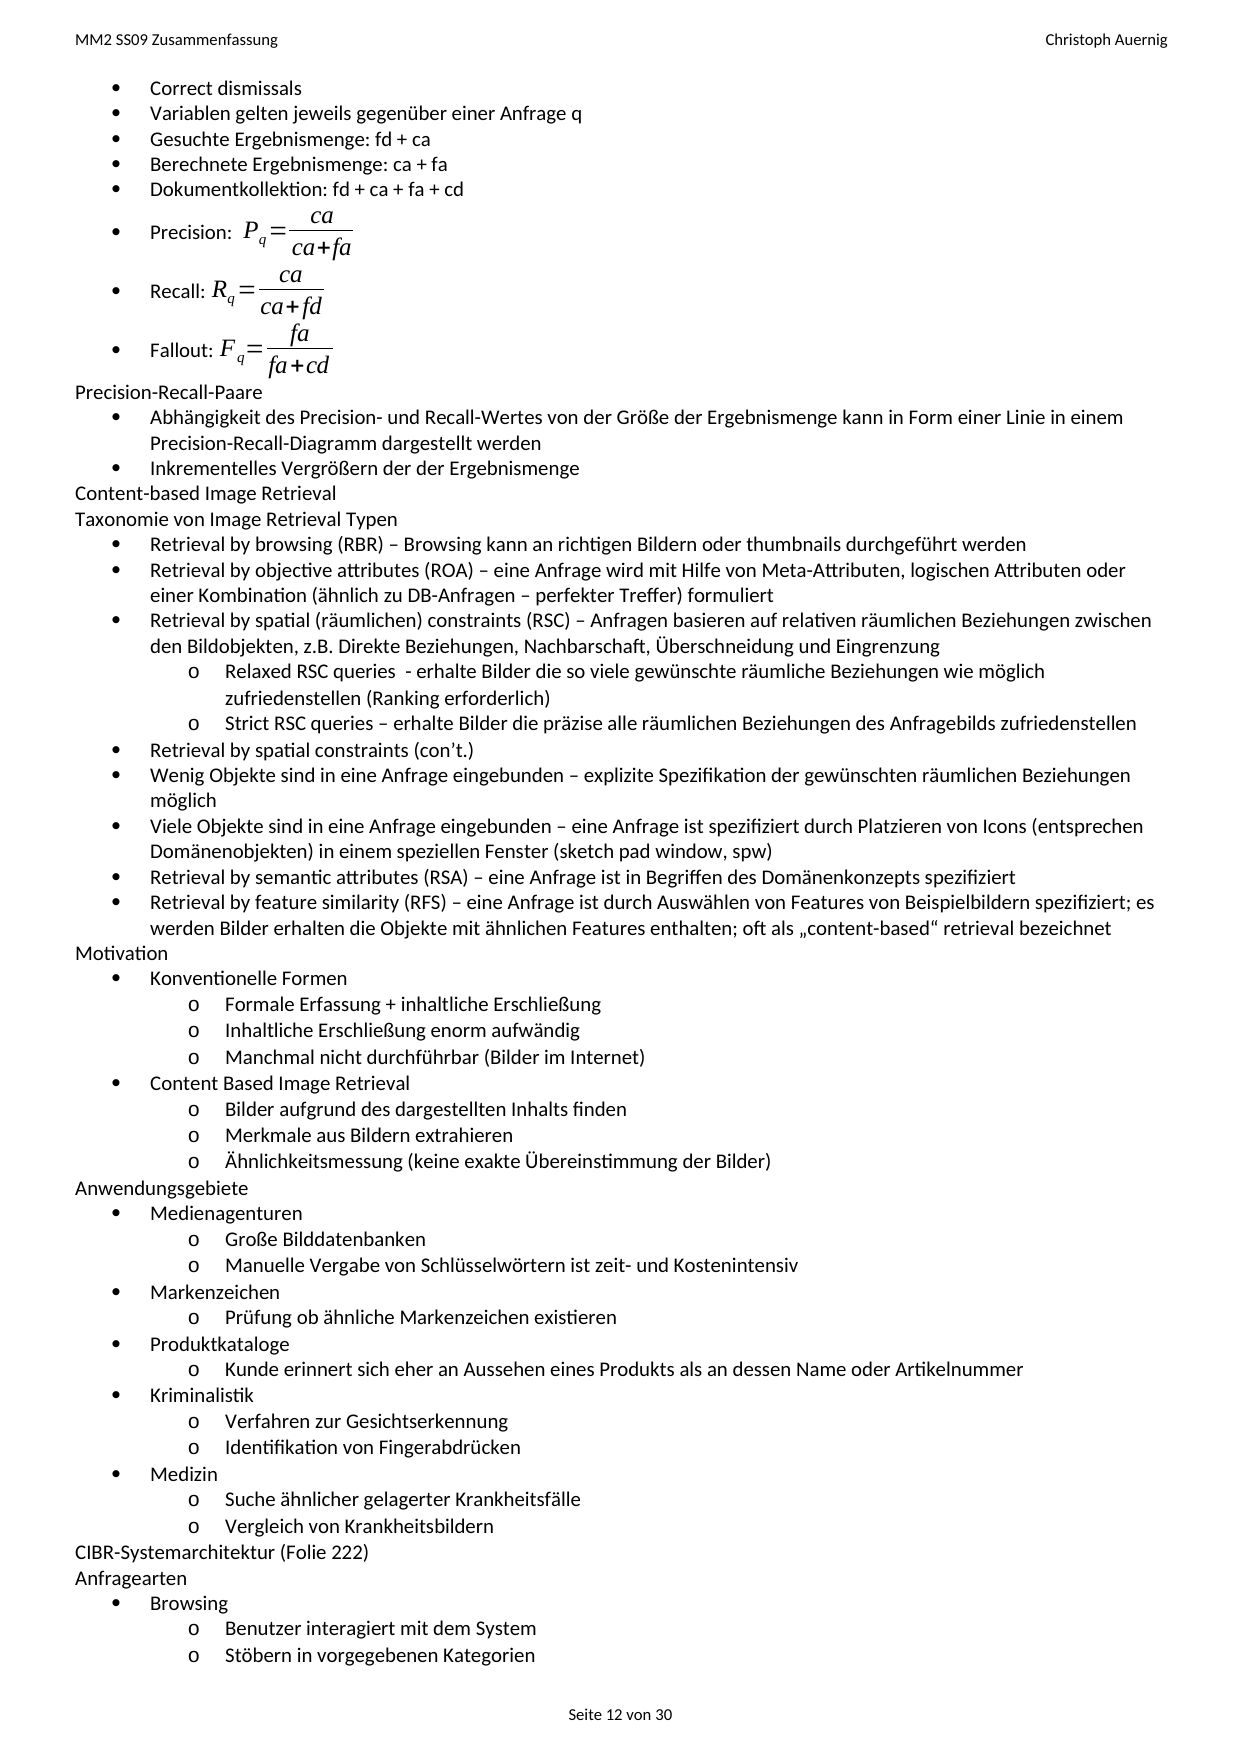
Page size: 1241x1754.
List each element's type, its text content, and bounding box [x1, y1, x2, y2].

text CIBR-Systemarchitektur (Folie 222) [75, 1539, 1165, 1565]
text Taxonomie von Image Retrieval Typen [75, 506, 1165, 531]
list Markenzeichen [112, 1279, 1165, 1304]
list Relaxed RSC queries - erhalte Bilder die so viele gewünschte räumliche Beziehungen wie möglich zufriedenstellen (Ranking erforderlich) [187, 658, 1165, 710]
list Stöbern in vorgegebenen Kategorien [187, 1642, 1165, 1668]
list Große Bilddatenbanken [187, 1226, 1165, 1252]
list Suche ähnlicher gelagerter Krankheitsfälle [187, 1486, 1165, 1513]
list Fallout: [112, 320, 1165, 379]
list Identifikation von Fingerabdrücken [187, 1434, 1165, 1461]
list Ähnlichkeitsmessung (keine exakte Übereinstimmung der Bilder) [187, 1149, 1165, 1175]
list Content Based Image Retrieval [112, 1070, 1165, 1096]
list Retrieval by spatial constraints (con’t.) [112, 737, 1165, 762]
list Correct dismissals [112, 75, 1165, 100]
list Retrieval by objective attributes (ROA) – eine Anfrage wird mit Hilfe von Meta-Attributen, logischen Attributen oder einer Kombination (ähnlich zu DB-Anfragen – perfekter Treffer) formuliert [112, 557, 1165, 608]
list Medizin [112, 1461, 1165, 1486]
list Variablen gelten jeweils gegenüber einer Anfrage q [112, 100, 1165, 126]
list Merkmale aus Bildern extrahieren [187, 1122, 1165, 1149]
list Recall: [112, 261, 1165, 320]
list Manuelle Vergabe von Schlüsselwörtern ist zeit- und Kostenintensiv [187, 1252, 1165, 1279]
list Inhaltliche Erschließung enorm aufwändig [187, 1017, 1165, 1044]
list Manchmal nicht durchführbar (Bilder im Internet) [187, 1044, 1165, 1070]
list Abhängigkeit des Precision- und Recall-Wertes von der Größe der Ergebnismenge kann in Form einer Linie in einem Precision-Recall-Diagramm dargestellt werden [112, 404, 1165, 455]
list Retrieval by browsing (RBR) – Browsing kann an richtigen Bildern oder thumbnails durchgeführt werden [112, 531, 1165, 557]
list Verfahren zur Gesichtserkennung [187, 1408, 1165, 1434]
list Wenig Objekte sind in eine Anfrage eingebunden – explizite Spezifikation der gewünschten räumlichen Beziehungen möglich [112, 762, 1165, 813]
list Formale Erfassung + inhaltliche Erschließung [187, 991, 1165, 1017]
list Retrieval by spatial (räumlichen) constraints (RSC) – Anfragen basieren auf relativen räumlichen Beziehungen zwischen den Bildobjekten, z.B. Direkte Beziehungen, Nachbarschaft, Überschneidung und Eingrenzung [112, 608, 1165, 658]
list Inkrementelles Vergrößern der der Ergebnismenge [112, 455, 1165, 481]
list Prüfung ob ähnliche Markenzeichen existieren [187, 1304, 1165, 1331]
text Anwendungsgebiete [75, 1175, 1165, 1201]
list Dokumentkollektion: fd + ca + fa + cd [112, 177, 1165, 202]
list Medienagenturen [112, 1201, 1165, 1226]
list Precision: [112, 202, 1165, 261]
list Browsing [112, 1590, 1165, 1616]
list Kriminalistik [112, 1383, 1165, 1408]
list Retrieval by feature similarity (RFS) – eine Anfrage ist durch Auswählen von Features von Beispielbildern spezifiziert; es werden Bilder erhalten die Objekte mit ähnlichen Features enthalten; oft als „content-based“ retrieval bezeichnet [112, 889, 1165, 940]
list Strict RSC queries – erhalte Bilder die präzise alle räumlichen Beziehungen des Anfragebilds zufriedenstellen [187, 710, 1165, 737]
list Konventionelle Formen [112, 966, 1165, 991]
list Gesuchte Ergebnismenge: fd + ca [112, 126, 1165, 151]
list Retrieval by semantic attributes (RSA) – eine Anfrage ist in Begriffen des Domänenkonzepts spezifiziert [112, 864, 1165, 889]
text Precision-Recall-Paare [75, 379, 1165, 404]
text Motivation [75, 940, 1165, 966]
text Anfragearten [75, 1565, 1165, 1590]
list Produktkataloge [112, 1331, 1165, 1356]
list Viele Objekte sind in eine Anfrage eingebunden – eine Anfrage ist spezifiziert durch Platzieren von Icons (entsprechen Domänenobjekten) in einem speziellen Fenster (sketch pad window, spw) [112, 813, 1165, 864]
list Bilder aufgrund des dargestellten Inhalts finden [187, 1096, 1165, 1122]
list Kunde erinnert sich eher an Aussehen eines Produkts als an dessen Name oder Artikelnummer [187, 1356, 1165, 1383]
list Berechnete Ergebnismenge: ca + fa [112, 151, 1165, 177]
list Benutzer interagiert mit dem System [187, 1616, 1165, 1642]
list Vergleich von Krankheitsbildern [187, 1513, 1165, 1539]
text Content-based Image Retrieval [75, 481, 1165, 506]
